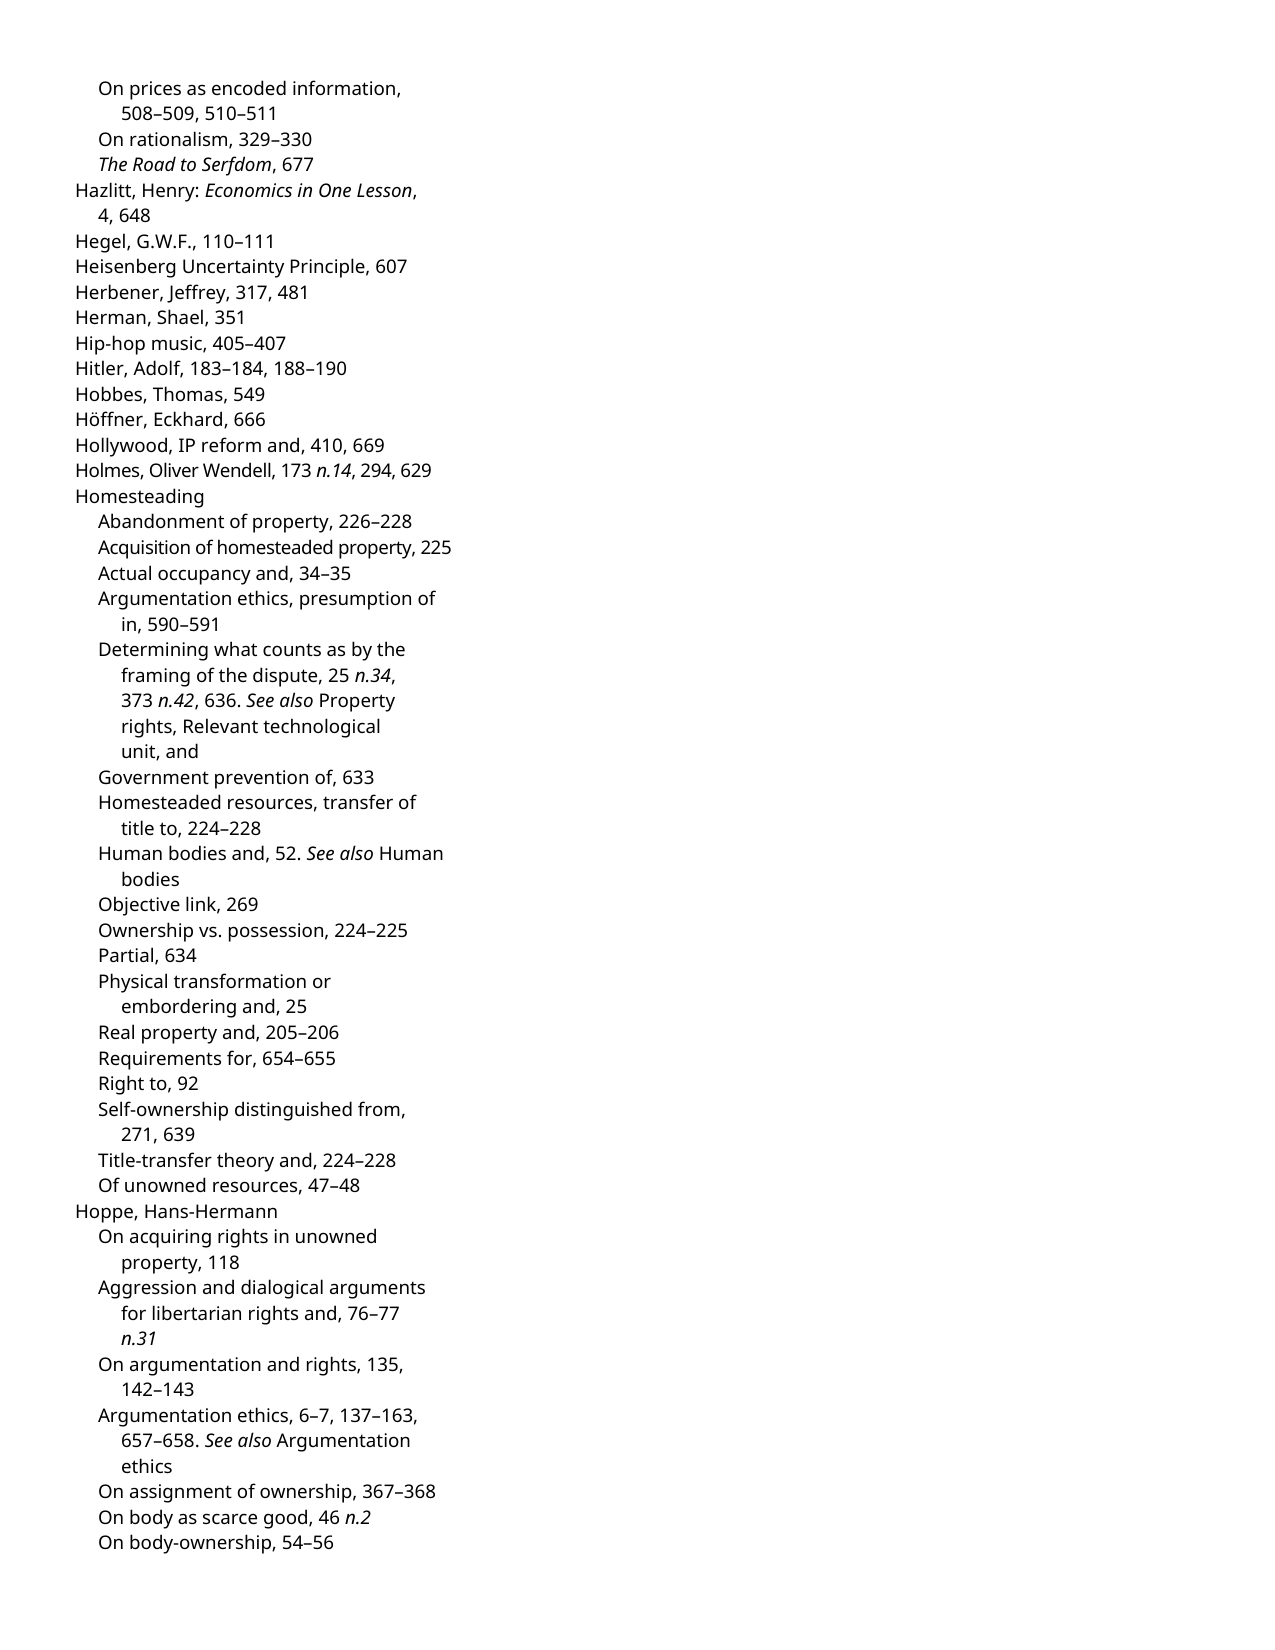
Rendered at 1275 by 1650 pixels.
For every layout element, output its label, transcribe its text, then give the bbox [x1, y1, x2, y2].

text On assignment of ownership, 367–368 [75, 1479, 1200, 1504]
text On body-ownership, 54–56 [75, 1530, 1200, 1555]
text Ownership vs. possession, 224–225 [75, 917, 1200, 943]
text Requirements for, 654–655 [75, 1045, 1200, 1070]
text Homesteaded resources, transfer of title to, 224–228 [75, 789, 1200, 841]
text Determining what counts as by the framing of the dispute, 25 n.34, 373 n.42, 636. See also Property rights, Relevant technological unit, and [75, 636, 1200, 764]
text On rationalism, 329–330 [75, 126, 1200, 152]
text Right to, 92 [75, 1070, 1200, 1096]
text Hollywood, IP reform and, 410, 669 [75, 432, 1200, 458]
text Abandonment of property, 226–228 [75, 509, 1200, 534]
text Hoppe, Hans-Hermann [75, 1198, 1200, 1223]
text Acquisition of homesteaded property, 225 [75, 534, 1200, 560]
text Hobbes, Thomas, 549 [75, 381, 1200, 407]
text Title-transfer theory and, 224–228 [75, 1147, 1200, 1172]
text On prices as encoded information, 508–509, 510–511 [75, 75, 1200, 126]
text Aggression and dialogical arguments for libertarian rights and, 76–77 n.31 [75, 1274, 1200, 1351]
text On argumentation and rights, 135, 142–143 [75, 1351, 1200, 1402]
text Actual occupancy and, 34–35 [75, 560, 1200, 585]
text Argumentation ethics, 6–7, 137–163, 657–658. See also Argumentation ethics [75, 1402, 1200, 1479]
text Hip-hop music, 405–407 [75, 330, 1200, 356]
text On acquiring rights in unowned property, 118 [75, 1223, 1200, 1274]
text Self-ownership distinguished from, 271, 639 [75, 1096, 1200, 1147]
text Hitler, Adolf, 183–184, 188–190 [75, 356, 1200, 381]
text Hegel, G.W.F., 110–111 [75, 228, 1200, 254]
text Heisenberg Uncertainty Principle, 607 [75, 254, 1200, 279]
text On body as scarce good, 46 n.2 [75, 1504, 1200, 1530]
text Human bodies and, 52. See also Human bodies [75, 841, 1200, 892]
text Hazlitt, Henry: Economics in One Lesson, 4, 648 [75, 177, 1200, 228]
text Physical transformation or embordering and, 25 [75, 968, 1200, 1019]
text Holmes, Oliver Wendell, 173 n.14, 294, 629 [75, 458, 1200, 483]
text Government prevention of, 633 [75, 764, 1200, 789]
text Partial, 634 [75, 943, 1200, 968]
text The Road to Serfdom, 677 [75, 152, 1200, 177]
text Herman, Shael, 351 [75, 305, 1200, 330]
text Real property and, 205–206 [75, 1019, 1200, 1045]
text Of unowned resources, 47–48 [75, 1172, 1200, 1198]
text Argumentation ethics, presumption of in, 590–591 [75, 585, 1200, 636]
text Objective link, 269 [75, 892, 1200, 917]
text Homesteading [75, 483, 1200, 509]
text Höffner, Eckhard, 666 [75, 407, 1200, 432]
text Herbener, Jeffrey, 317, 481 [75, 279, 1200, 305]
